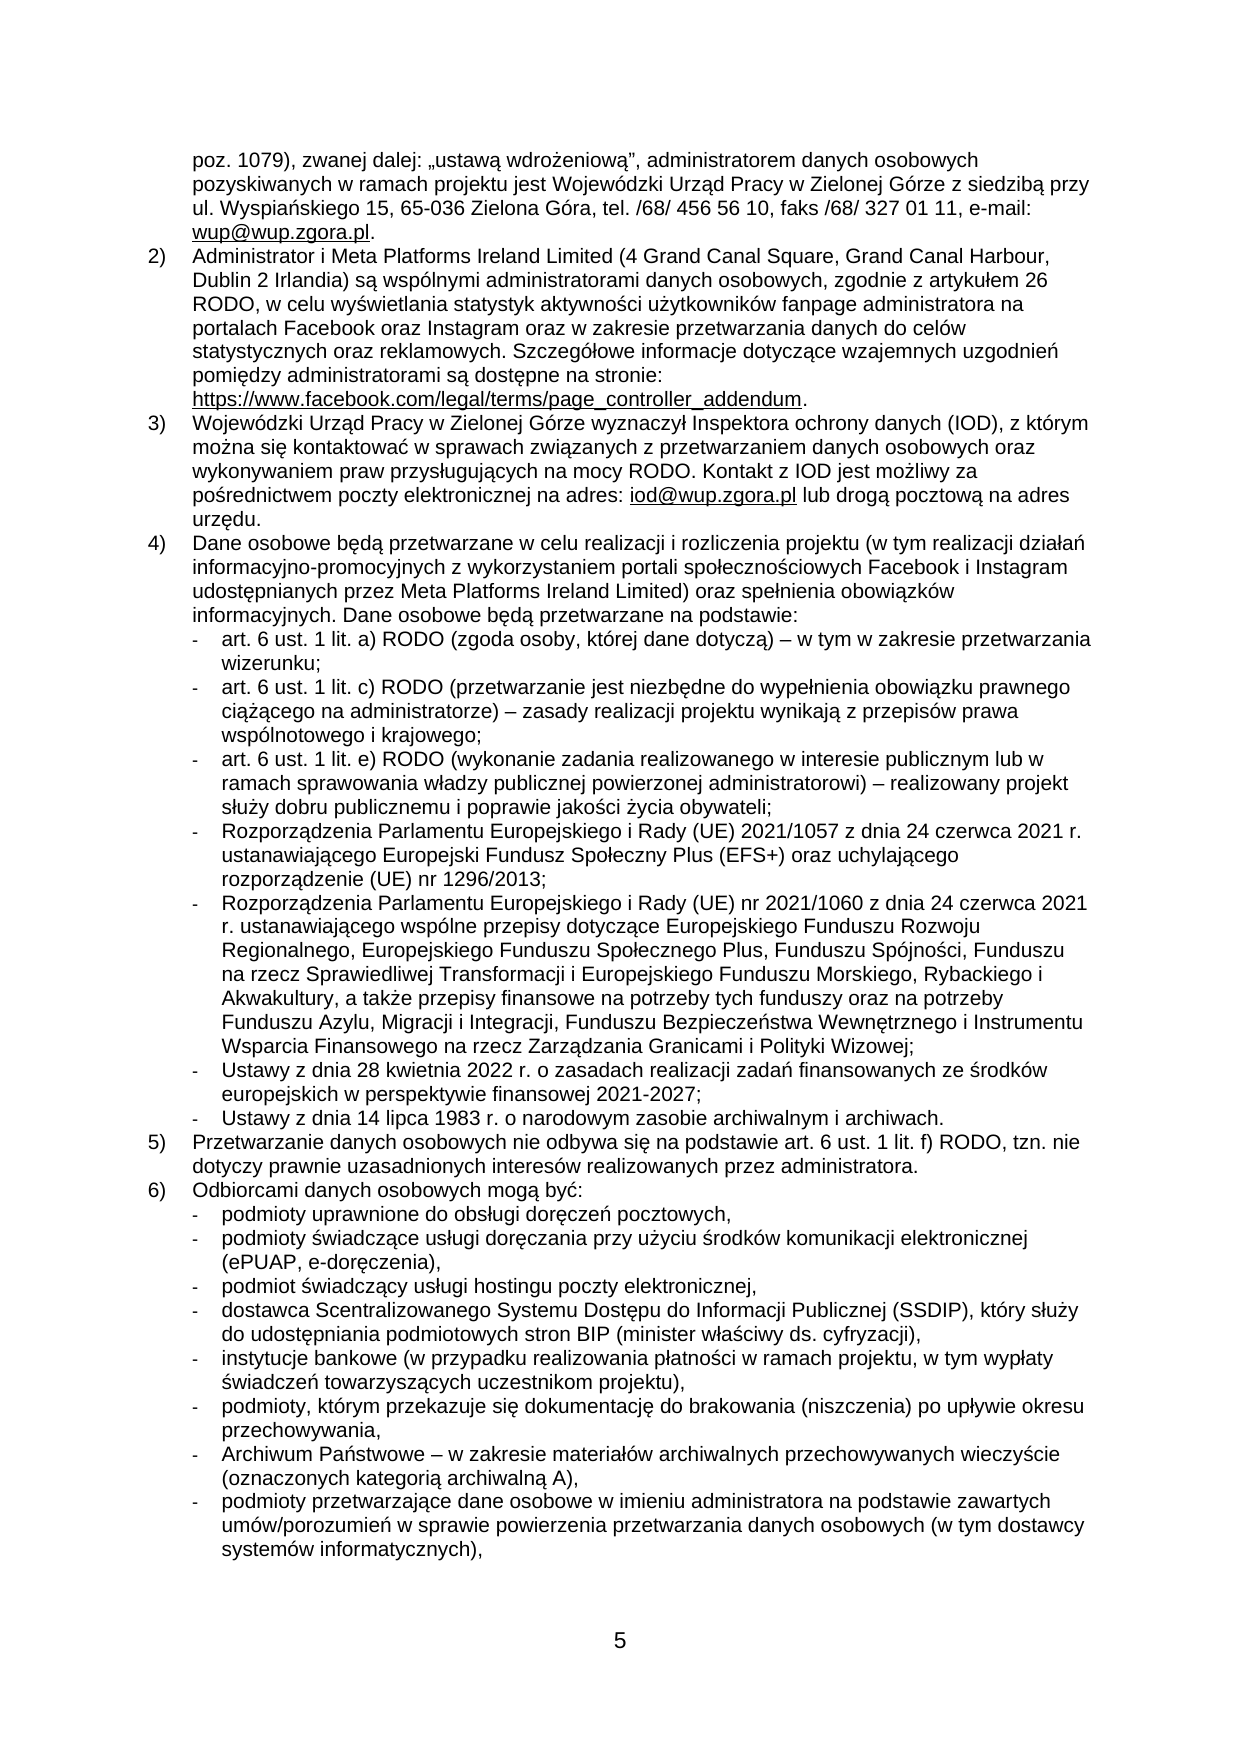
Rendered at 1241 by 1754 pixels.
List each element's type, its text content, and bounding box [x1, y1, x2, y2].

list Ustawy z dnia 28 kwietnia 2022 r. o zasadach realizacji zadań finansowanych ze środków europejskich w perspektywie finansowej 2021-2027; [192, 1058, 1093, 1106]
list Odbiorcami danych osobowych mogą być: [148, 1178, 1093, 1202]
list Rozporządzenia Parlamentu Europejskiego i Rady (UE) nr 2021/1060 z dnia 24 czerwca 2021 r. ustanawiającego wspólne przepisy dotyczące Europejskiego Funduszu Rozwoju Regionalnego, Europejskiego Funduszu Społecznego Plus, Funduszu Spójności, Funduszu na rzecz Sprawiedliwej Transformacji i Europejskiego Funduszu Morskiego, Rybackiego i Akwakultury, a także przepisy finansowe na potrzeby tych funduszy oraz na potrzeby Funduszu Azylu, Migracji i Integracji, Funduszu Bezpieczeństwa Wewnętrznego i Instrumentu Wsparcia Finansowego na rzecz Zarządzania Granicami i Polityki Wizowej; [192, 890, 1093, 1058]
list Dane osobowe będą przetwarzane w celu realizacji i rozliczenia projektu (w tym realizacji działań informacyjno-promocyjnych z wykorzystaniem portali społecznościowych Facebook i Instagram udostępnianych przez Meta Platforms Ireland Limited) oraz spełnienia obowiązków informacyjnych. Dane osobowe będą przetwarzane na podstawie: [148, 531, 1093, 627]
list art. 6 ust. 1 lit. e) RODO (wykonanie zadania realizowanego w interesie publicznym lub w ramach sprawowania władzy publicznej powierzonej administratorowi) – realizowany projekt służy dobru publicznemu i poprawie jakości życia obywateli; [192, 747, 1093, 818]
list Przetwarzanie danych osobowych nie odbywa się na podstawie art. 6 ust. 1 lit. f) RODO, tzn. nie dotyczy prawnie uzasadnionych interesów realizowanych przez administratora. [148, 1130, 1093, 1178]
list art. 6 ust. 1 lit. c) RODO (przetwarzanie jest niezbędne do wypełnienia obowiązku prawnego ciążącego na administratorze) – zasady realizacji projektu wynikają z przepisów prawa wspólnotowego i krajowego; [192, 675, 1093, 747]
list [148, 148, 1093, 243]
list art. 6 ust. 1 lit. a) RODO (zgoda osoby, której dane dotyczą) – w tym w zakresie przetwarzania wizerunku; [192, 627, 1093, 675]
list podmioty świadczące usługi doręczania przy użyciu środków komunikacji elektronicznej (ePUAP, e-doręczenia), [192, 1226, 1093, 1274]
list podmiot świadczący usługi hostingu poczty elektronicznej, [192, 1274, 1093, 1298]
list podmioty przetwarzające dane osobowe w imieniu administratora na podstawie zawartych umów/porozumień w sprawie powierzenia przetwarzania danych osobowych (w tym dostawcy systemów informatycznych), [192, 1489, 1093, 1561]
list Rozporządzenia Parlamentu Europejskiego i Rady (UE) 2021/1057 z dnia 24 czerwca 2021 r. ustanawiającego Europejski Fundusz Społeczny Plus (EFS+) oraz uchylającego rozporządzenie (UE) nr 1296/2013; [192, 818, 1093, 890]
list Archiwum Państwowe – w zakresie materiałów archiwalnych przechowywanych wieczyście (oznaczonych kategorią archiwalną A), [192, 1441, 1093, 1489]
list dostawca Scentralizowanego Systemu Dostępu do Informacji Publicznej (SSDIP), który służy do udostępniania podmiotowych stron BIP (minister właściwy ds. cyfryzacji), [192, 1298, 1093, 1346]
list podmioty, którym przekazuje się dokumentację do brakowania (niszczenia) po upływie okresu przechowywania, [192, 1393, 1093, 1441]
list Administrator i Meta Platforms Ireland Limited (4 Grand Canal Square, Grand Canal Harbour, Dublin 2 Irlandia) są wspólnymi administratorami danych osobowych, zgodnie z artykułem 26 RODO, w celu wyświetlania statystyk aktywności użytkowników fanpage administratora na portalach Facebook oraz Instagram oraz w zakresie przetwarzania danych do celów statystycznych oraz reklamowych. Szczegółowe informacje dotyczące wzajemnych uzgodnień pomiędzy administratorami są dostępne na stronie: https://www.facebook.com/legal/terms/page_controller_addendum. [148, 243, 1093, 411]
list instytucje bankowe (w przypadku realizowania płatności w ramach projektu, w tym wypłaty świadczeń towarzyszących uczestnikom projektu), [192, 1346, 1093, 1393]
list Ustawy z dnia 14 lipca 1983 r. o narodowym zasobie archiwalnym i archiwach. [192, 1106, 1093, 1130]
list Wojewódzki Urząd Pracy w Zielonej Górze wyznaczył Inspektora ochrony danych (IOD), z którym można się kontaktować w sprawach związanych z przetwarzaniem danych osobowych oraz wykonywaniem praw przysługujących na mocy RODO. Kontakt z IOD jest możliwy za pośrednictwem poczty elektronicznej na adres: iod@wup.zgora.pl lub drogą pocztową na adres urzędu. [148, 411, 1093, 531]
list podmioty uprawnione do obsługi doręczeń pocztowych, [192, 1202, 1093, 1226]
